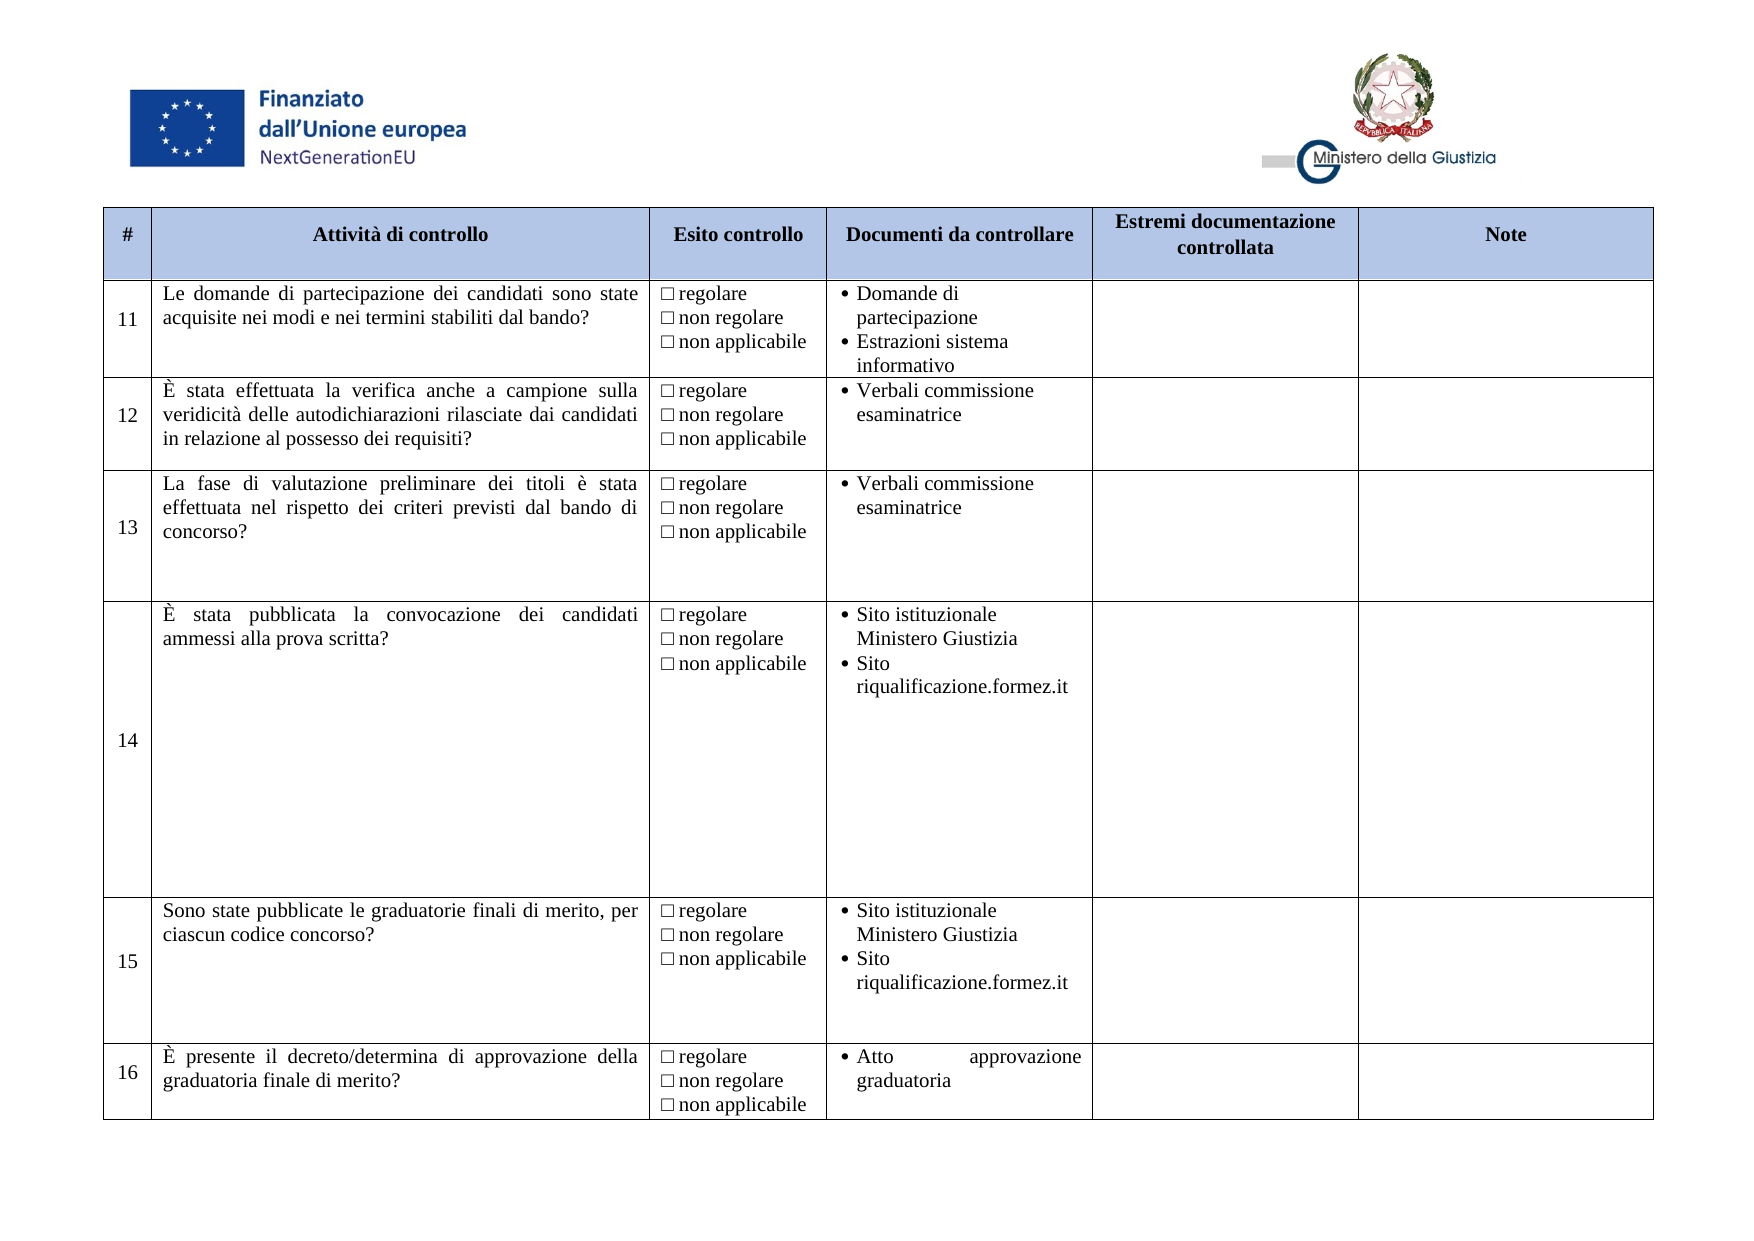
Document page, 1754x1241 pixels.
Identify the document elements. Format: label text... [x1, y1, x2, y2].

table_cell 14 [104, 602, 151, 897]
table_cell □ regolare □ non regolare □ non applicabile [650, 1044, 826, 1119]
table_cell □ regolare □ non regolare □ non applicabile [650, 898, 826, 1042]
table_cell Domande di partecipazione Estrazioni sistema informativo [827, 281, 1092, 377]
table_cell Sito istituzionale Ministero Giustizia Sito riqualificazione.formez.it [827, 898, 1092, 1042]
table_cell La fase di valutazione preliminare dei titoli è stata effettuata nel rispetto dei criteri previsti dal bando di concorso? [152, 471, 649, 601]
table_cell 16 [104, 1044, 151, 1119]
table_cell Atto approvazione graduatoria [827, 1044, 1092, 1119]
table_cell [1359, 378, 1653, 470]
table_cell [1093, 471, 1358, 601]
table_cell [1093, 1044, 1358, 1119]
table_cell [1093, 378, 1358, 470]
table_cell 15 [104, 898, 151, 1042]
table_cell Verbali commissione esaminatrice [827, 378, 1092, 470]
table_cell [1359, 602, 1653, 897]
table_header Esito controllo [650, 208, 826, 279]
picture [1199, 42, 1605, 207]
table_cell Verbali commissione esaminatrice [827, 471, 1092, 601]
table_cell [1093, 898, 1358, 1042]
table_cell È stata pubblicata la convocazione dei candidati ammessi alla prova scritta? [152, 602, 649, 897]
table_cell 12 [104, 378, 151, 470]
table_header Documenti da controllare [827, 208, 1092, 279]
table_cell [1093, 602, 1358, 897]
table_cell □ regolare □ non regolare □ non applicabile [650, 378, 826, 470]
table_header # [104, 208, 151, 279]
table_header Attività di controllo [152, 208, 649, 279]
table_cell [1359, 281, 1653, 377]
table_cell Sito istituzionale Ministero Giustizia Sito riqualificazione.formez.it [827, 602, 1092, 897]
table_header Note [1359, 208, 1653, 279]
table_cell È presente il decreto/determina di approvazione della graduatoria finale di merito? [152, 1044, 649, 1119]
table_cell □ regolare □ non regolare □ non applicabile [650, 471, 826, 601]
table_cell 11 [104, 281, 151, 377]
table_cell 13 [104, 471, 151, 601]
table_cell [1359, 1044, 1653, 1119]
table_cell [1359, 898, 1653, 1042]
table_cell □ regolare □ non regolare □ non applicabile [650, 602, 826, 897]
table_header Estremi documentazione controllata [1093, 208, 1358, 279]
table_cell □ regolare □ non regolare □ non applicabile [650, 281, 826, 377]
table_cell [1359, 471, 1653, 601]
table_cell Sono state pubblicate le graduatorie finali di merito, per ciascun codice concorso? [152, 898, 649, 1042]
picture [118, 80, 485, 177]
table_cell È stata effettuata la verifica anche a campione sulla veridicità delle autodichiarazioni rilasciate dai candidati in relazione al possesso dei requisiti? [152, 378, 649, 470]
table_cell [1093, 281, 1358, 377]
table_cell Le domande di partecipazione dei candidati sono state acquisite nei modi e nei termini stabiliti dal bando? [152, 281, 649, 377]
